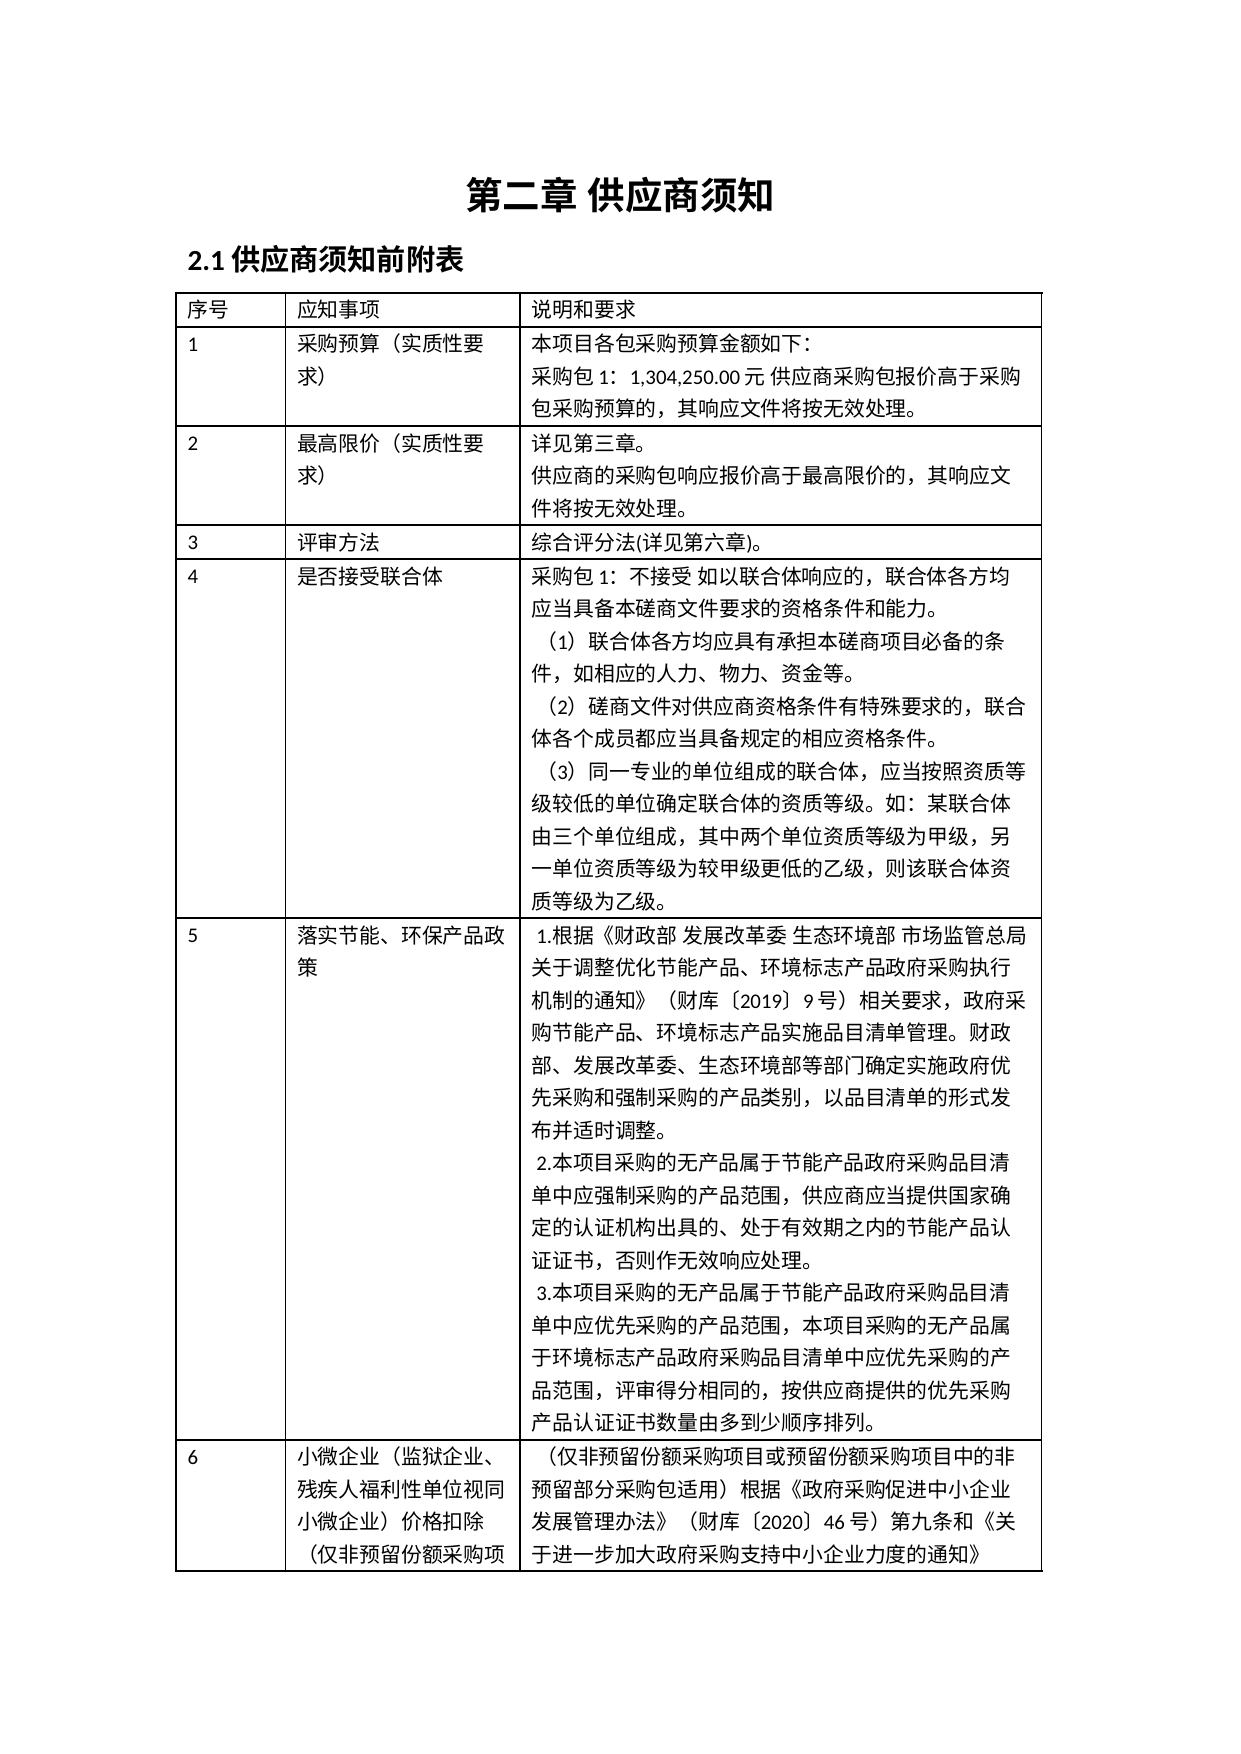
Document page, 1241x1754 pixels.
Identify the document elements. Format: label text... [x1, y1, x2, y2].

table_cell 综合评分法(详见第六章)。 [521, 526, 1041, 558]
table_cell 采购包1：不接受 如以联合体响应的，联合体各方均应当具备本磋商文件要求的资格条件和能力。 （1）联合体各方均应具有承担本磋商项目必备的条件，如相应的人力、物力、资金等。 （2）磋商文件对供应商资格条件有特殊要求的，联合体各个成员都应当具备规定的相应资格条件。 （3）同一专业的单位组成的联合体，应当按照资质等级较低的单位确定联合体的资质等级。如：某联合体由三个单位组成，其中两个单位资质等级为甲级，另一单位资质等级为较甲级更低的乙级，则该联合体资质等级为乙级。 [521, 560, 1041, 917]
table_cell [521, 1441, 1041, 1570]
table_header 序号 [177, 294, 285, 326]
text 第二章 供应商须知 [187, 162, 1053, 227]
table_cell 最高限价（实质性要求） [286, 427, 519, 524]
table_cell 1.根据《财政部 发展改革委 生态环境部 市场监管总局关于调整优化节能产品、环境标志产品政府采购执行机制的通知》（财库〔2019〕9号）相关要求，政府采购节能产品、环境标志产品实施品目清单管理。财政部、发展改革委、生态环境部等部门确定实施政府优先采购和强制采购的产品类别，以品目清单的形式发布并适时调整。 2.本项目采购的无产品属于节能产品政府采购品目清单中应强制采购的产品范围，供应商应当提供国家确定的认证机构出具的、处于有效期之内的节能产品认证证书，否则作无效响应处理。 3.本项目采购的无产品属于节能产品政府采购品目清单中应优先采购的产品范围，本项目采购的无产品属于环境标志产品政府采购品目清单中应优先采购的产品范围，评审得分相同的，按供应商提供的优先采购产品认证证书数量由多到少顺序排列。 [521, 919, 1041, 1439]
table_cell 详见第三章。 供应商的采购包响应报价高于最高限价的，其响应文件将按无效处理。 [521, 427, 1041, 524]
table_header 说明和要求 [521, 294, 1041, 326]
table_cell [286, 1441, 519, 1570]
table_cell 评审方法 [286, 526, 519, 558]
table_cell 落实节能、环保产品政策 [286, 919, 519, 1439]
table_cell 本项目各包采购预算金额如下： 采购包1：1,304,250.00元 供应商采购包报价高于采购包采购预算的，其响应文件将按无效处理。 [521, 328, 1041, 425]
table_header 应知事项 [286, 294, 519, 326]
text 2.1供应商须知前附表 [187, 227, 1053, 292]
table_cell 采购预算（实质性要求） [286, 328, 519, 425]
table_cell 6 [177, 1441, 285, 1570]
table_cell 5 [177, 919, 285, 1439]
table_cell 2 [177, 427, 285, 524]
table_cell 4 [177, 560, 285, 917]
table_cell 是否接受联合体 [286, 560, 519, 917]
table_cell 1 [177, 328, 285, 425]
table_cell 3 [177, 526, 285, 558]
